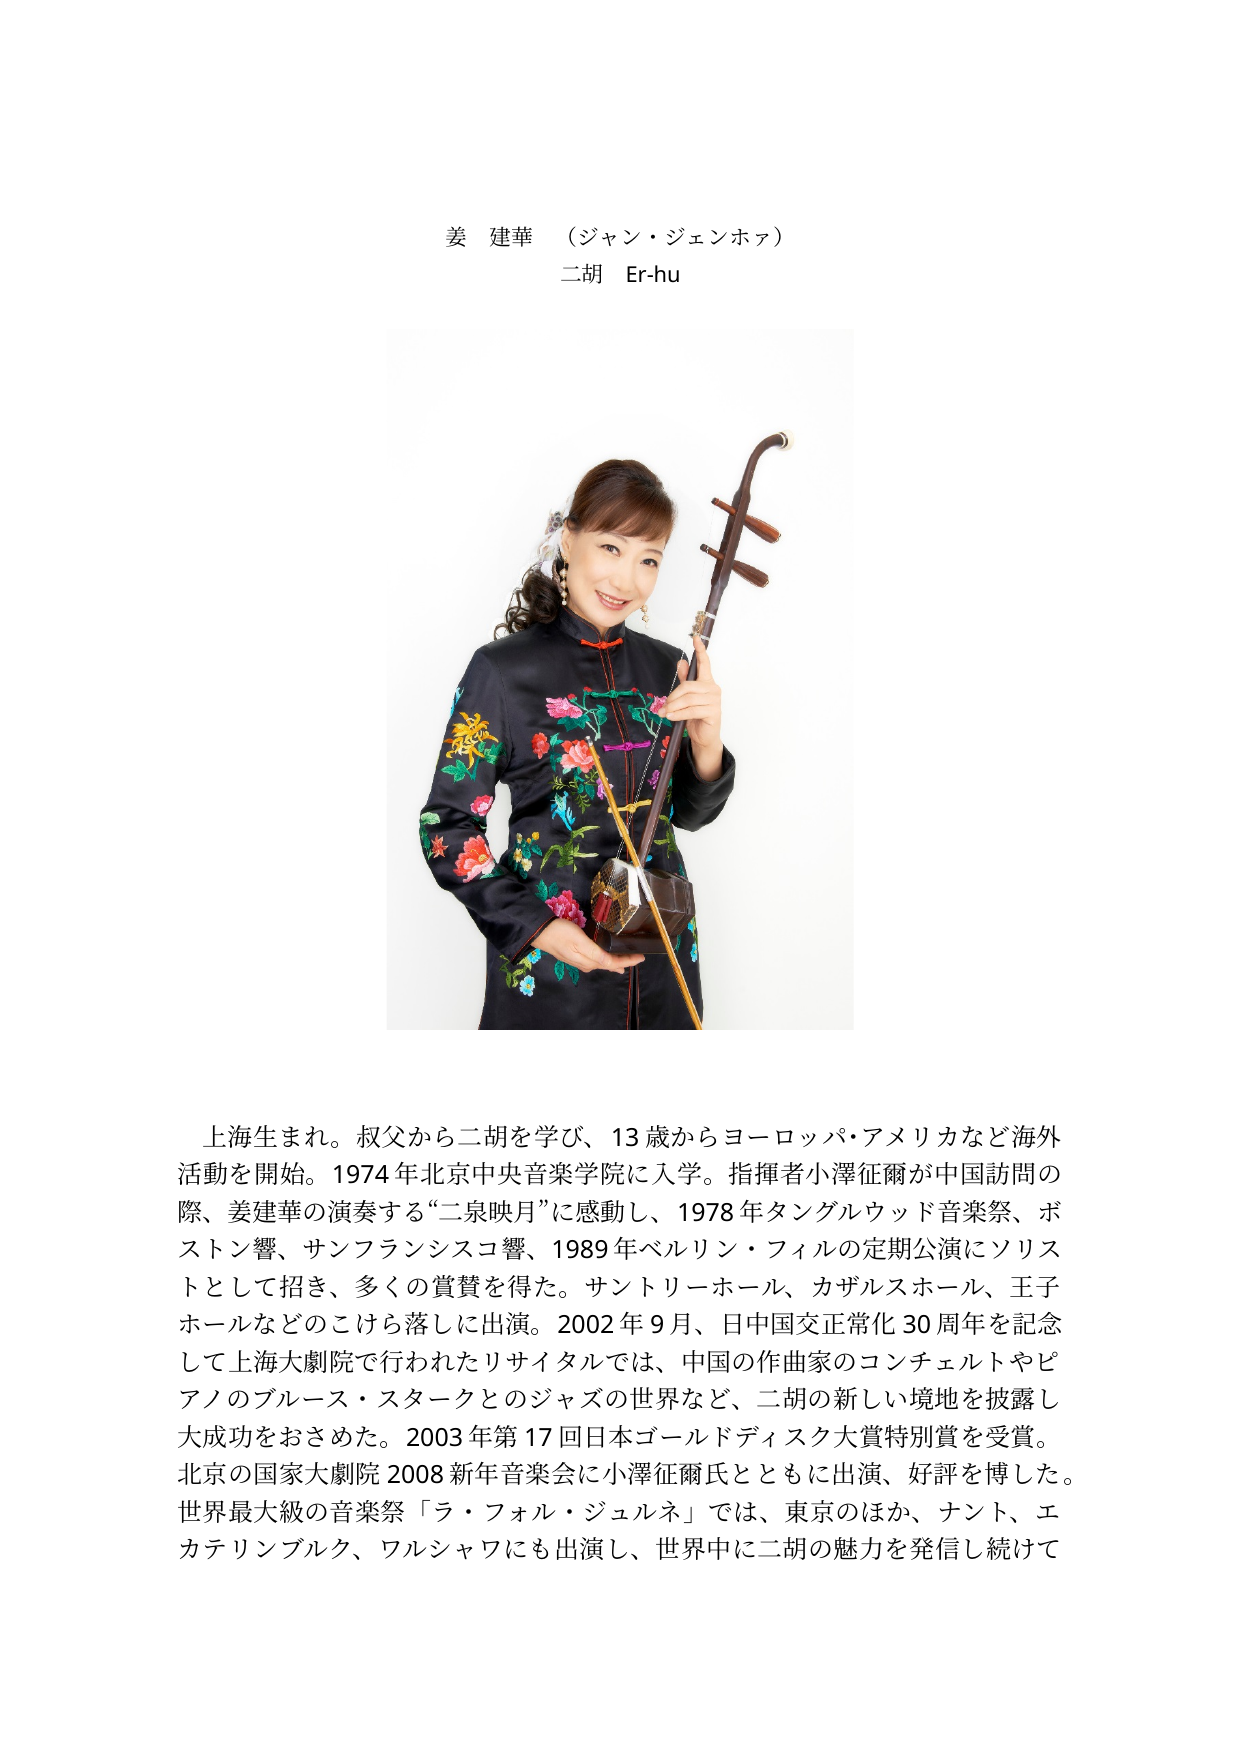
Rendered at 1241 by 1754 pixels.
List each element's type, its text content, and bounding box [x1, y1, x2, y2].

picture [386, 329, 854, 1030]
text 姜 建華 （ジャン・ジェンホァ） [177, 217, 1063, 254]
text 二胡 Er-hu [177, 254, 1063, 292]
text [177, 1117, 1063, 1567]
